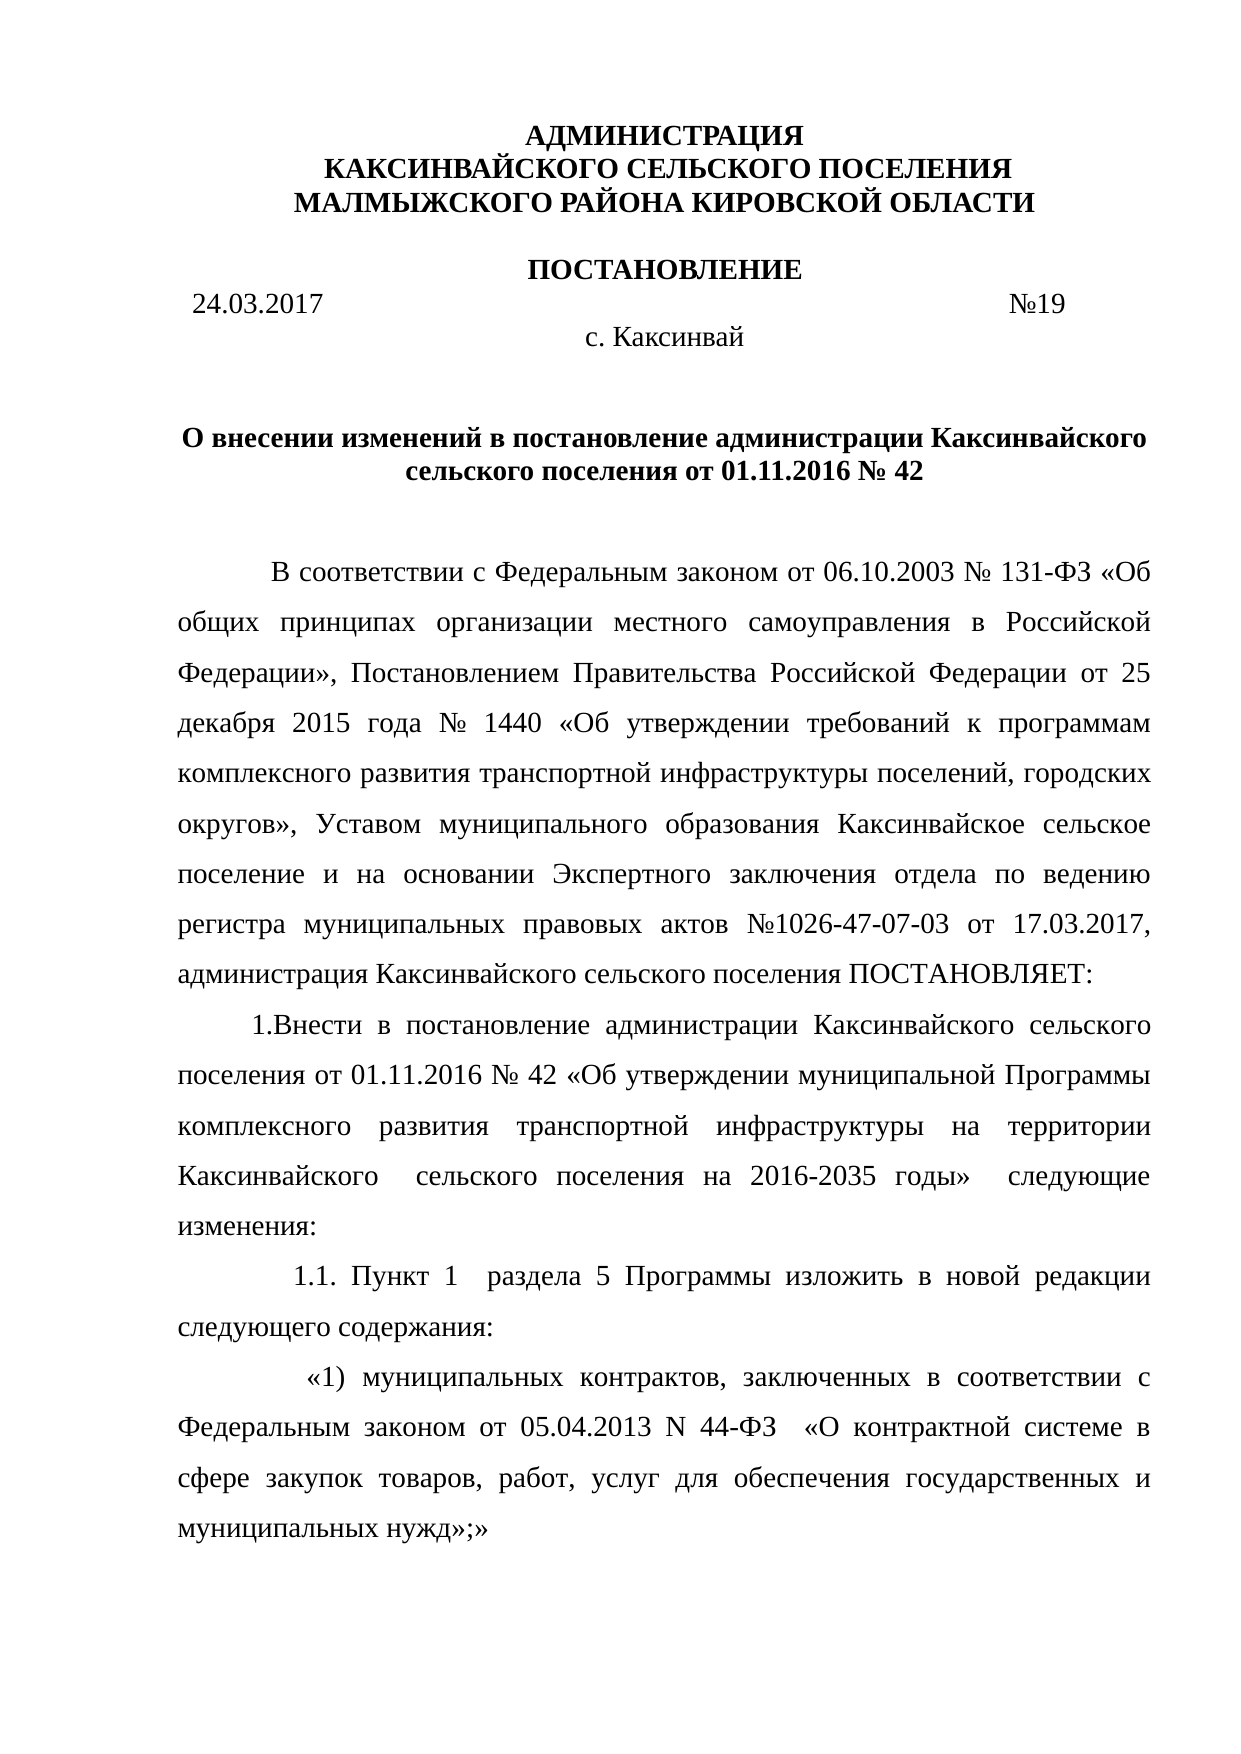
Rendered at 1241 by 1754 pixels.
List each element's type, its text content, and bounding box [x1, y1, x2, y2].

text ПОСТАНОВЛЕНИЕ [177, 252, 1152, 286]
text МАЛМЫЖСКОГО РАЙОНА КИРОВСКОЙ ОБЛАСТИ [177, 185, 1152, 219]
text 1.1. Пункт 1 раздела 5 Программы изложить в новой редакции следующего содержания: [177, 1258, 1152, 1342]
text 1.Внести в постановление администрации Каксинвайского сельского поселения от 01.11.2016 № 42 «Об утверждении муниципальной Программы комплексного развития транспортной инфраструктуры на территории Каксинвайского сельского поселения на 2016-2035 годы» следующие изменения: [177, 1007, 1152, 1242]
text с. Каксинвай [177, 319, 1152, 353]
text АДМИНИСТРАЦИЯ [177, 118, 1152, 152]
title В соответствии с Федеральным законом от 06.10.2003 № 131-ФЗ «Об общих принципах организации местного самоуправления в Российской Федерации», Постановлением Правительства Российской Федерации от 25 декабря 2015 года № 1440 «Об утверждении требований к программам комплексного развития транспортной инфраструктуры поселений, городских округов», Уставом муниципального образования Каксинвайское сельское поселение и на основании Экспертного заключения отдела по ведению регистра муниципальных правовых актов №1026-47-07-03 от 17.03.2017, администрация Каксинвайского сельского поселения ПОСТАНОВЛЯЕТ: [177, 554, 1152, 990]
text КАКСИНВАЙСКОГО СЕЛЬСКОГО ПОСЕЛЕНИЯ [177, 152, 1152, 185]
text 24.03.2017 №19 [177, 286, 1152, 319]
text О внесении изменений в постановление администрации Каксинвайского сельского поселения от 01.11.2016 № 42 [177, 420, 1152, 487]
text «1) муниципальных контрактов, заключенных в соответствии с Федеральным законом от 05.04.2013 N 44-ФЗ «О контрактной системе в сфере закупок товаров, работ, услуг для обеспечения государственных и муниципальных нужд»;» [177, 1359, 1152, 1544]
